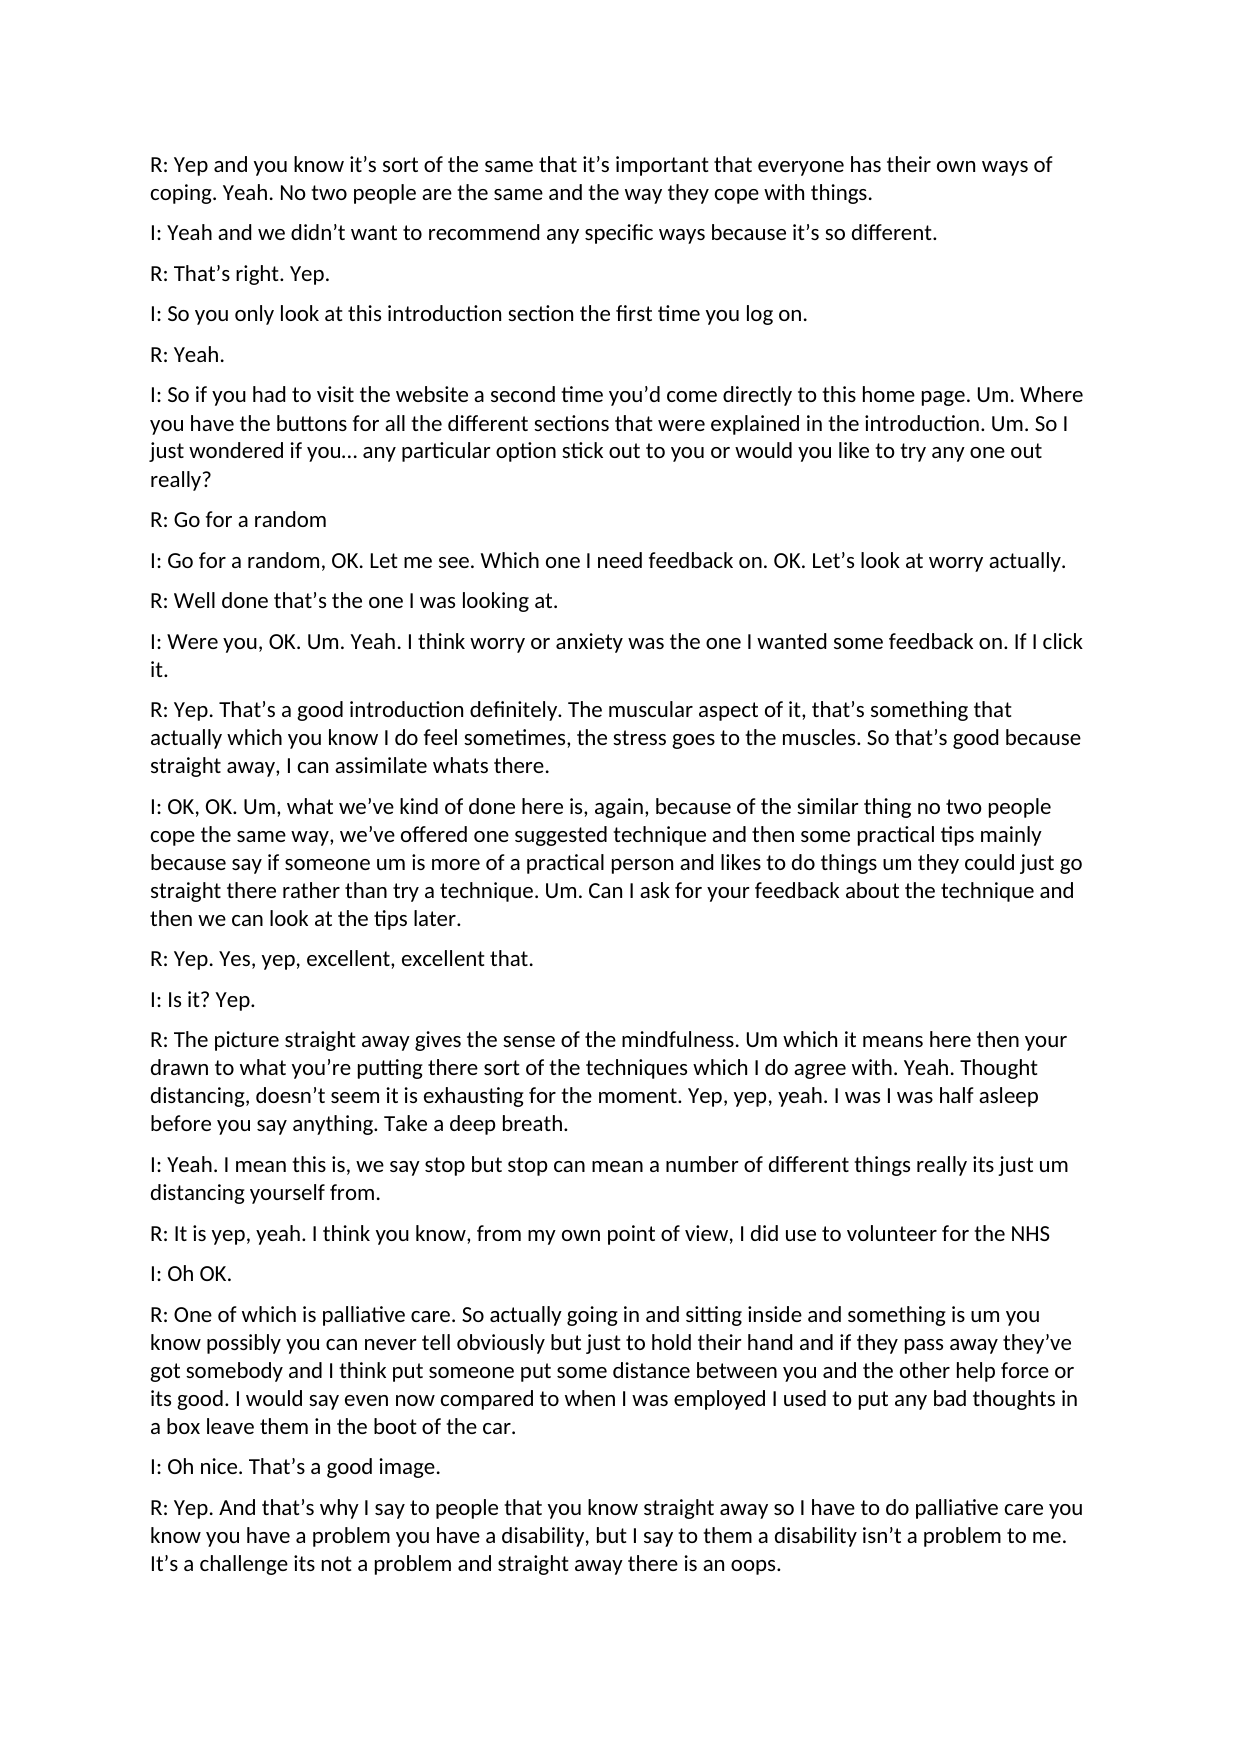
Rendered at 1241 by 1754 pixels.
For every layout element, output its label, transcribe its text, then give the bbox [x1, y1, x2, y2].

text I: Is it? Yep. [150, 985, 1090, 1013]
text I: Oh OK. [150, 1259, 1090, 1287]
text R: One of which is palliative care. So actually going in and sitting inside and something is um you know possibly you can never tell obviously but just to hold their hand and if they pass away they’ve got somebody and I think put someone put some distance between you and the other help force or its good. I would say even now compared to when I was employed I used to put any bad thoughts in a box leave them in the boot of the car. [150, 1300, 1090, 1440]
text R: Go for a random [150, 505, 1090, 533]
text I: So you only look at this introduction section the first time you log on. [150, 299, 1090, 328]
text I: Yeah. I mean this is, we say stop but stop can mean a number of different things really its just um distancing yourself from. [150, 1150, 1090, 1206]
text I: Yeah and we didn’t want to recommend any specific ways because it’s so different. [150, 218, 1090, 247]
text R: Yep. And that’s why I say to people that you know straight away so I have to do palliative care you know you have a problem you have a disability, but I say to them a disability isn’t a problem to me. It’s a challenge its not a problem and straight away there is an oops. [150, 1493, 1090, 1577]
text R: Yep. Yes, yep, excellent, excellent that. [150, 944, 1090, 972]
text I: OK, OK. Um, what we’ve kind of done here is, again, because of the similar thing no two people cope the same way, we’ve offered one suggested technique and then some practical tips mainly because say if someone um is more of a practical person and likes to do things um they could just go straight there rather than try a technique. Um. Can I ask for your feedback about the technique and then we can look at the tips later. [150, 792, 1090, 932]
text I: So if you had to visit the website a second time you’d come directly to this home page. Um. Where you have the buttons for all the different sections that were explained in the introduction. Um. So I just wondered if you… any particular option stick out to you or would you like to try any one out really? [150, 381, 1090, 493]
text I: Were you, OK. Um. Yeah. I think worry or anxiety was the one I wanted some feedback on. If I click it. [150, 627, 1090, 683]
text R: Yep and you know it’s sort of the same that it’s important that everyone has their own ways of coping. Yeah. No two people are the same and the way they cope with things. [150, 150, 1090, 206]
text R: Well done that’s the one I was looking at. [150, 586, 1090, 614]
text R: Yep. That’s a good introduction definitely. The muscular aspect of it, that’s something that actually which you know I do feel sometimes, the stress goes to the muscles. So that’s good because straight away, I can assimilate whats there. [150, 695, 1090, 779]
text I: Go for a random, OK. Let me see. Which one I need feedback on. OK. Let’s look at worry actually. [150, 546, 1090, 574]
text R: Yeah. [150, 340, 1090, 368]
text R: That’s right. Yep. [150, 259, 1090, 287]
text R: It is yep, yeah. I think you know, from my own point of view, I did use to volunteer for the NHS [150, 1219, 1090, 1247]
text R: The picture straight away gives the sense of the mindfulness. Um which it means here then your drawn to what you’re putting there sort of the techniques which I do agree with. Yeah. Thought distancing, doesn’t seem it is exhausting for the moment. Yep, yep, yeah. I was I was half asleep before you say anything. Take a deep breath. [150, 1026, 1090, 1138]
text I: Oh nice. That’s a good image. [150, 1452, 1090, 1480]
